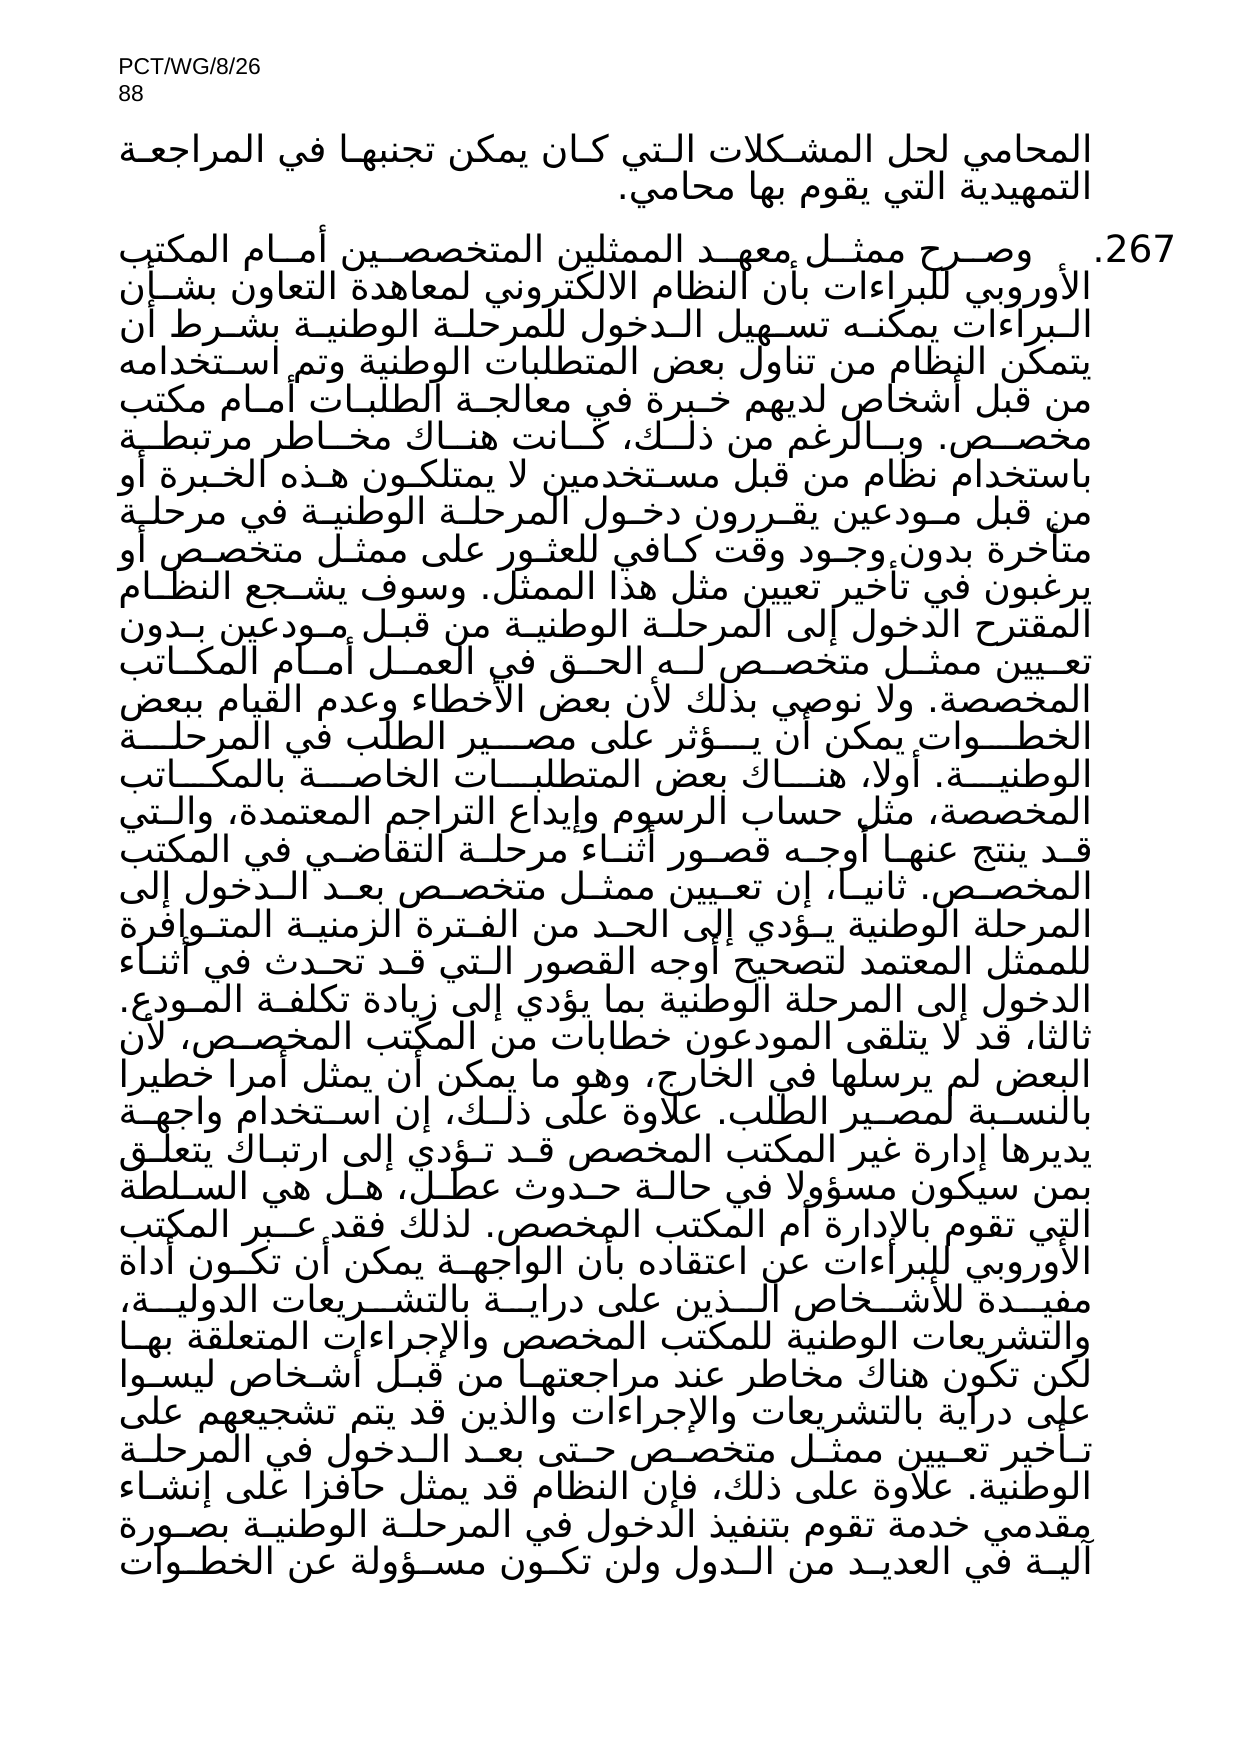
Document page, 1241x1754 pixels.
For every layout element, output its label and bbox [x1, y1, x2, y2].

text [118, 232, 1092, 1582]
text [118, 132, 1092, 207]
